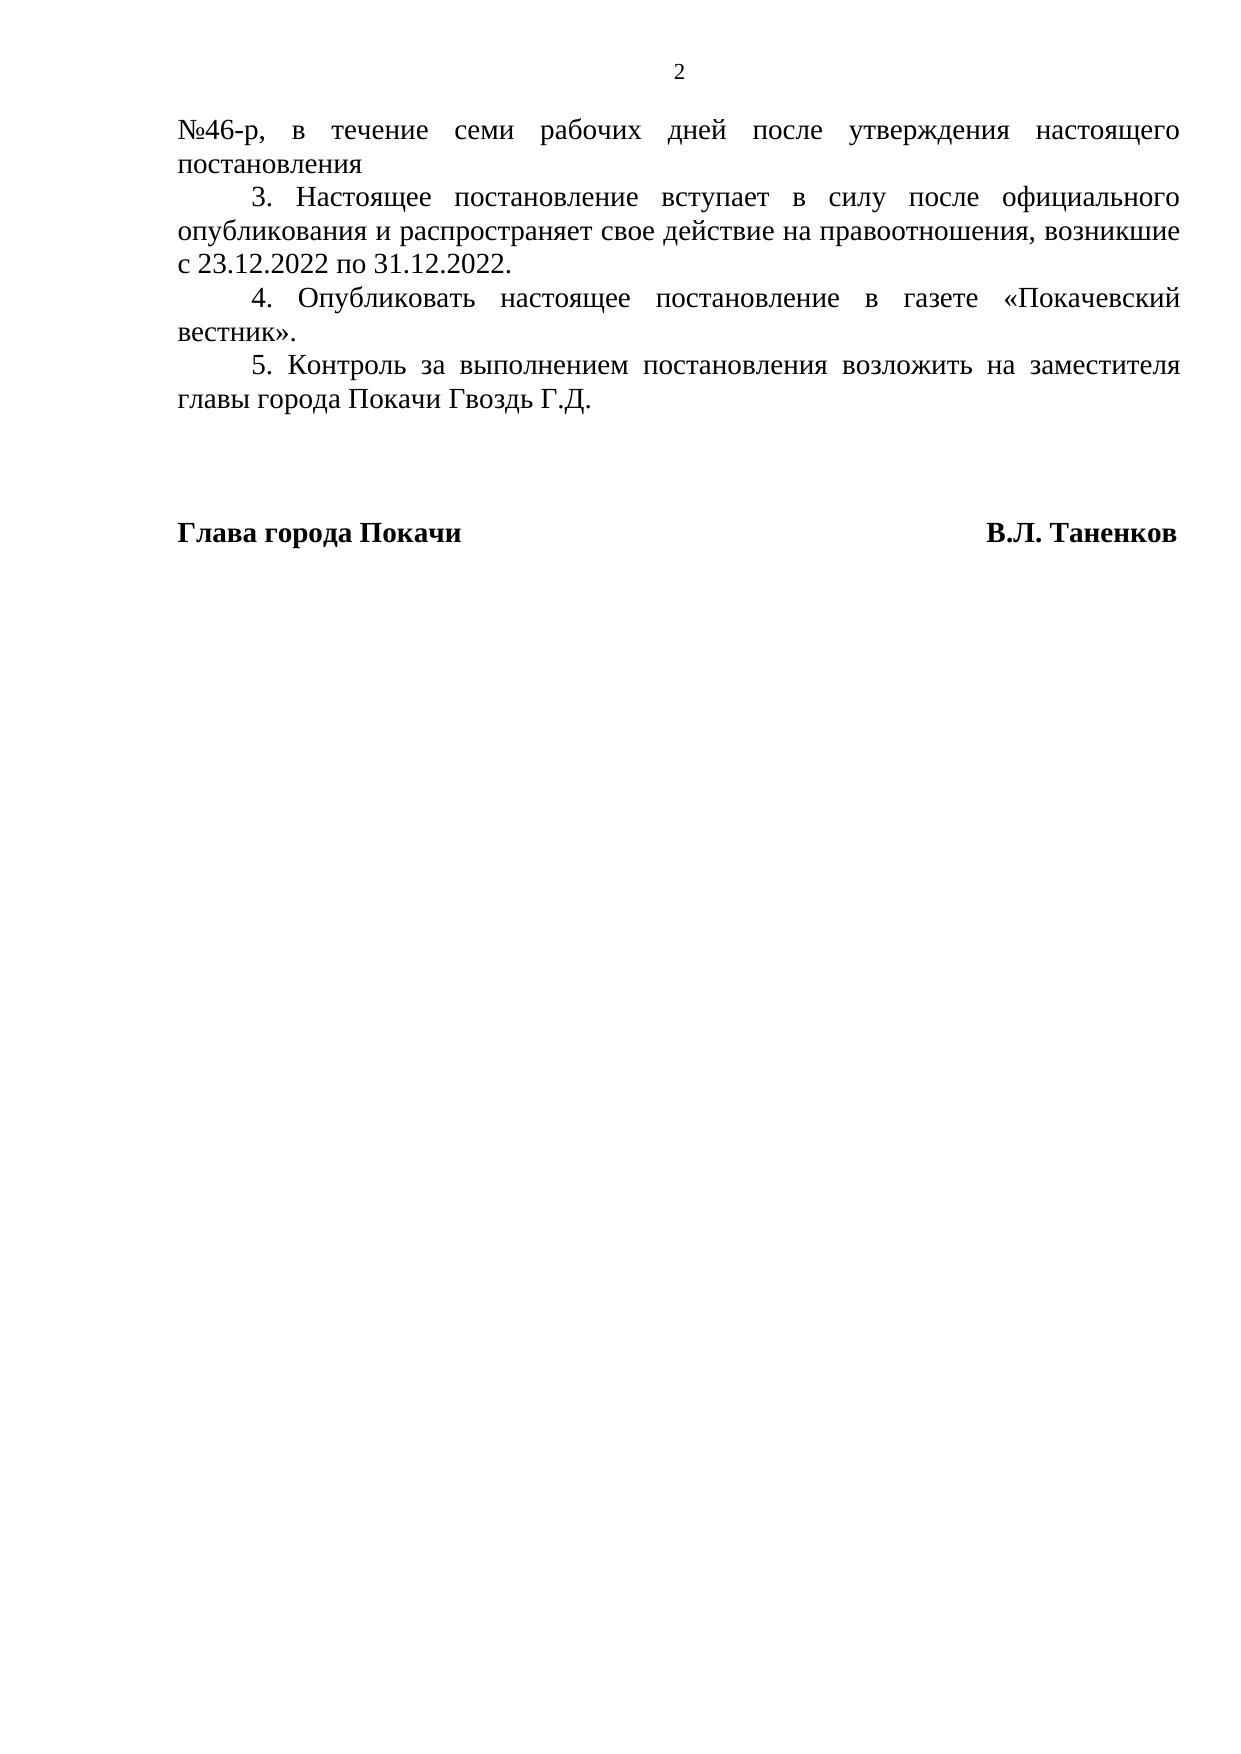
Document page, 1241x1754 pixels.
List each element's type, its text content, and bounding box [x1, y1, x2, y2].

text 3. Настоящее постановление вступает в силу после официального опубликования и распространяет свое действие на правоотношения, возникшие с 23.12.2022 по 31.12.2022. [177, 179, 1181, 213]
text 4. Опубликовать настоящее постановление в газете «Покачевский вестник». [177, 280, 1181, 347]
text Глава города Покачи В.Л. Таненков [177, 515, 1181, 548]
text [177, 112, 1181, 179]
text 3. Настоящее постановление вступает в силу после официального опубликования и распространяет свое действие на правоотношения, возникшие с 23.12.2022 по 31.12.2022. [177, 213, 1181, 280]
text 5. Контроль за выполнением постановления возложить на заместителя главы города Покачи Гвоздь Г.Д. [177, 347, 1181, 414]
